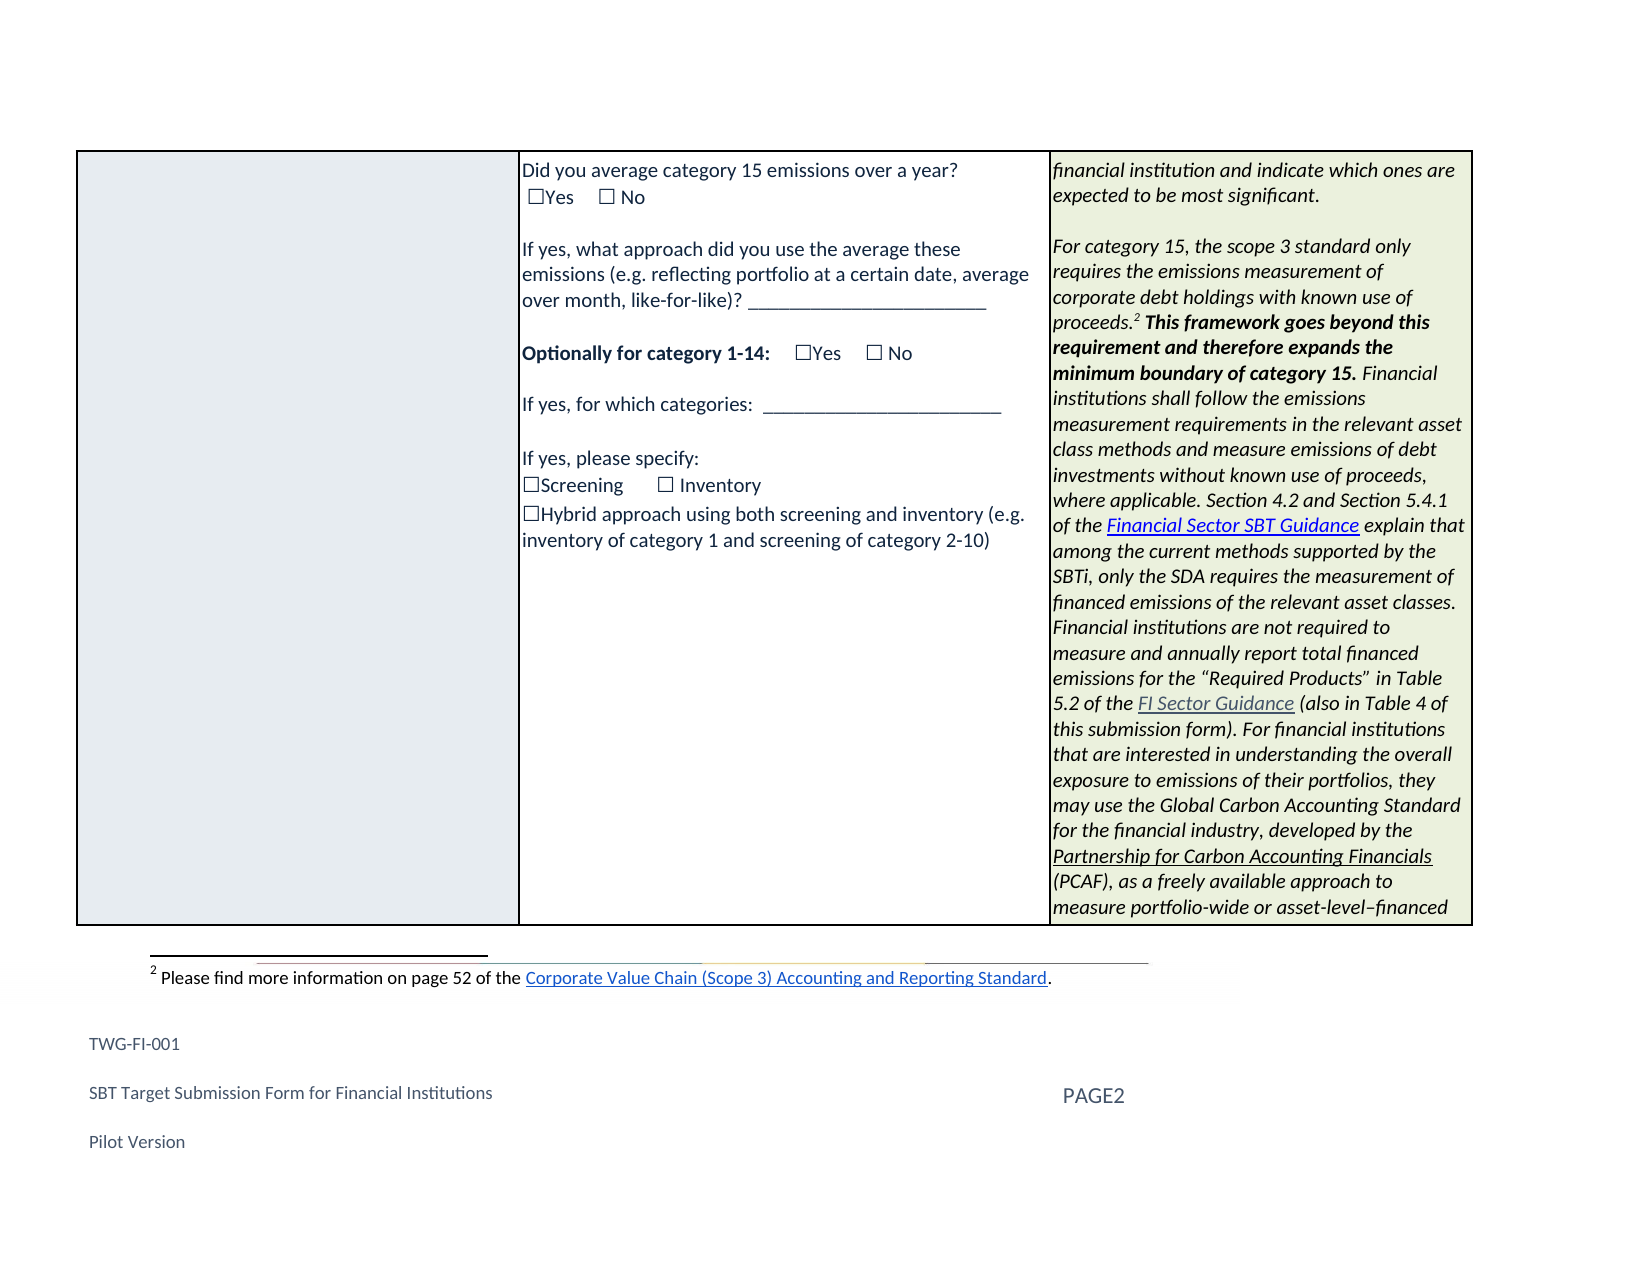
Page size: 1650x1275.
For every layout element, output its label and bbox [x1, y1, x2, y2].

table_cell [520, 152, 1049, 924]
picture [0, 962, 1241, 1005]
table_cell [1051, 152, 1471, 924]
table_cell [78, 152, 518, 924]
